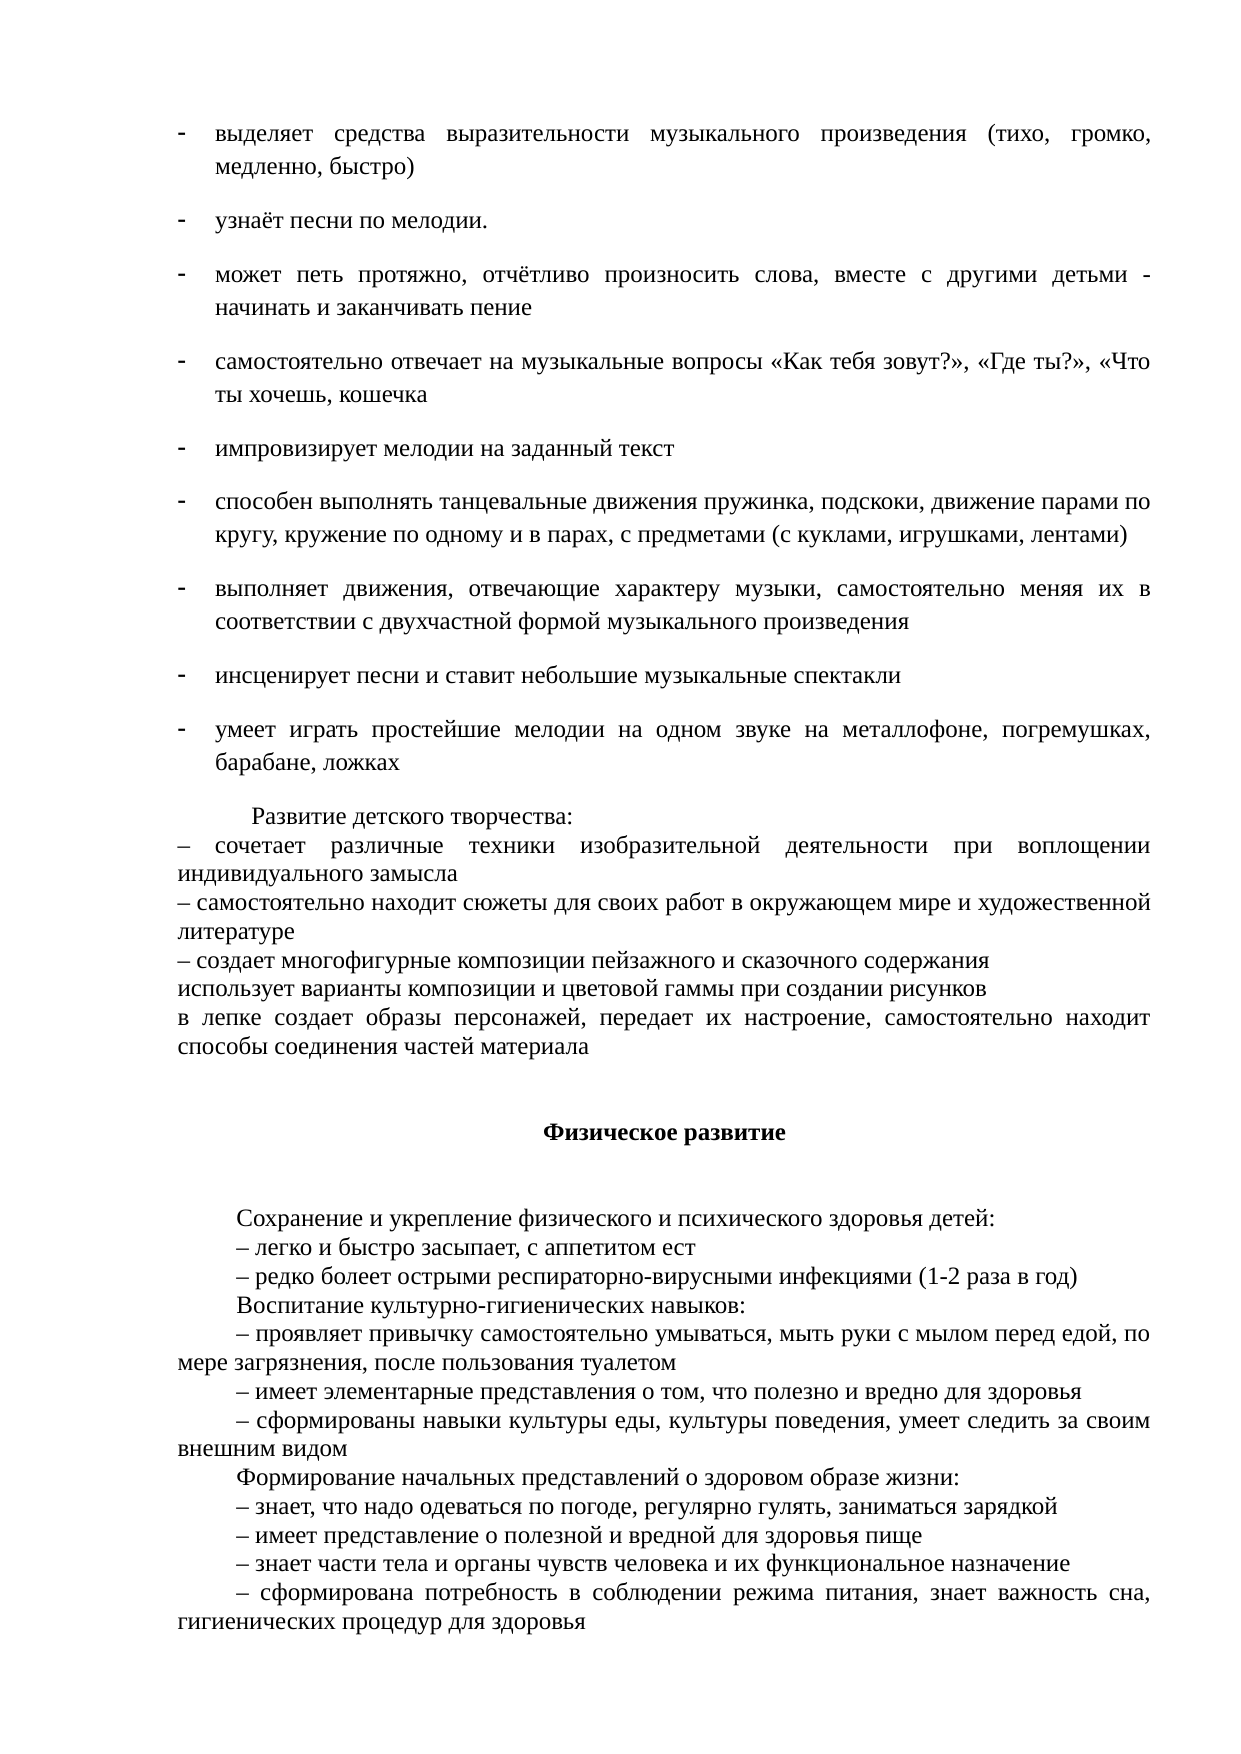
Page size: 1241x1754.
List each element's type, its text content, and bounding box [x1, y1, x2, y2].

text – редко болеет острыми респираторно-вирусными инфекциями (1-2 раза в год) [177, 1261, 1152, 1290]
text – сочетает различные техники изобразительной деятельности при воплощении индивидуального замысла [177, 830, 1152, 887]
text – имеет элементарные представления о том, что полезно и вредно для здоровья [177, 1376, 1152, 1405]
list импровизирует мелодии на заданный текст [177, 433, 1152, 461]
text Сохранение и укрепление физического и психического здоровья детей: [177, 1203, 1152, 1232]
list самостоятельно отвечает на музыкальные вопросы «Как тебя зовут?», «Где ты?», «Что ты хочешь, кошечка [177, 346, 1152, 407]
text в лепке создает образы персонажей, передает их настроение, самостоятельно находит способы соединения частей материала [177, 1002, 1152, 1060]
text – сформированы навыки культуры еды, культуры поведения, умеет следить за своим внешним видом [177, 1405, 1152, 1462]
text – создает многофигурные композиции пейзажного и сказочного содержания [177, 945, 1152, 973]
text – проявляет привычку самостоятельно умываться, мыть руки с мылом перед едой, по мере загрязнения, после пользования туалетом [177, 1318, 1152, 1376]
text – сформирована потребность в соблюдении режима питания, знает важность сна, гигиенических процедур для здоровья [177, 1577, 1152, 1635]
text Воспитание культурно-гигиенических навыков: [177, 1290, 1152, 1318]
list узнаёт песни по мелодии. [177, 205, 1152, 234]
list может петь протяжно, отчётливо произносить слова, вместе с другими детьми - начинать и заканчивать пение [177, 259, 1152, 321]
text – имеет представление о полезной и вредной для здоровья пище [177, 1520, 1152, 1548]
list выполняет движения, отвечающие характеру музыки, самостоятельно меняя их в соответствии с двухчастной формой музыкального произведения [177, 573, 1152, 635]
text использует варианты композиции и цветовой гаммы при создании рисунков [177, 973, 1152, 1002]
text – знает, что надо одеваться по погоде, регулярно гулять, заниматься зарядкой [177, 1491, 1152, 1520]
text – знает части тела и органы чувств человека и их функциональное назначение [177, 1548, 1152, 1577]
text Физическое развитие [177, 1117, 1152, 1146]
list выделяет средства выразительности музыкального произведения (тихо, громко, медленно, быстро) [177, 118, 1152, 180]
text – самостоятельно находит сюжеты для своих работ в окружающем мире и художественной литературе [177, 887, 1152, 945]
text Развитие детского творчества: [177, 801, 1152, 830]
text Формирование начальных представлений о здоровом образе жизни: [177, 1462, 1152, 1491]
list инсценирует песни и ставит небольшие музыкальные спектакли [177, 660, 1152, 689]
list способен выполнять танцевальные движения пружинка, подскоки, движение парами по кругу, кружение по одному и в парах, с предметами (с куклами, игрушками, лентами) [177, 486, 1152, 548]
list умеет играть простейшие мелодии на одном звуке на металлофоне, погремушках, барабане, ложках [177, 714, 1152, 776]
text – легко и быстро засыпает, с аппетитом ест [177, 1232, 1152, 1261]
